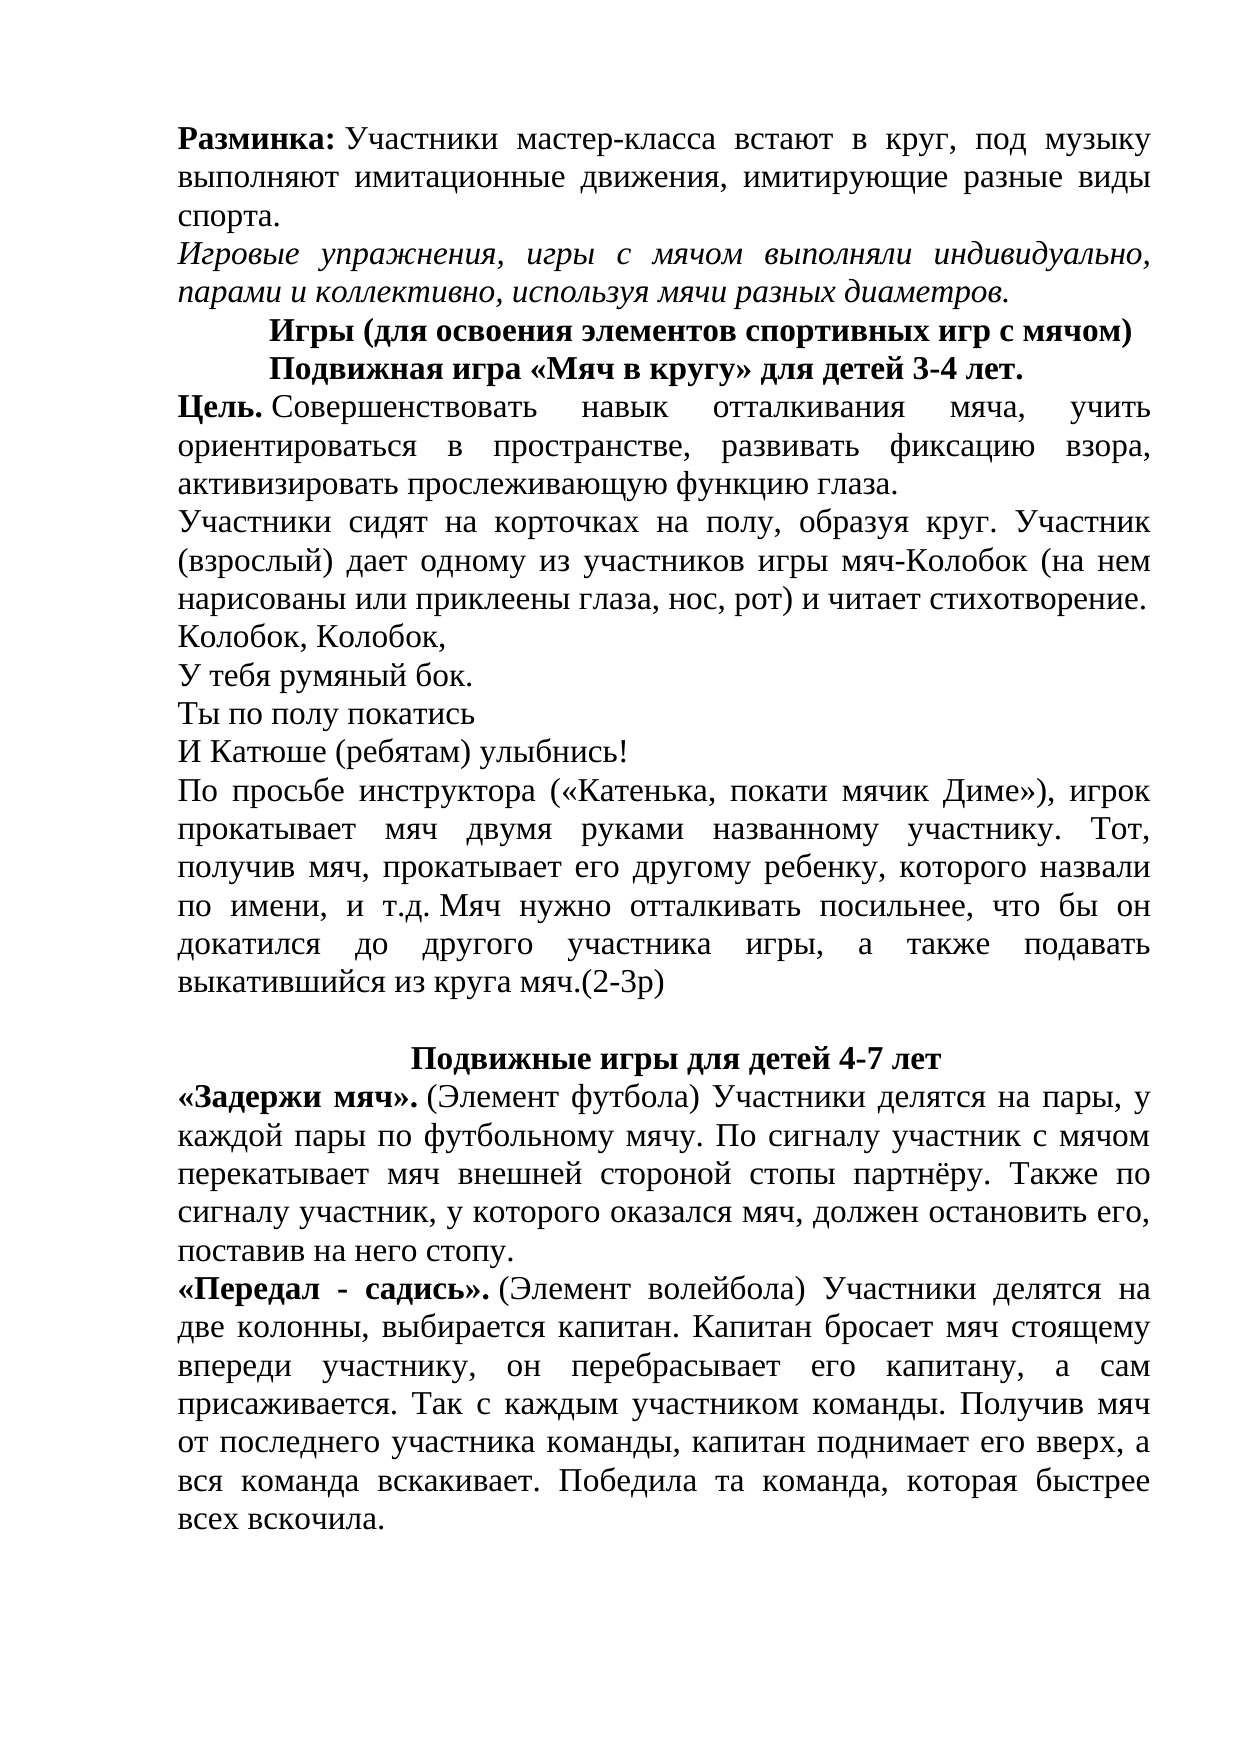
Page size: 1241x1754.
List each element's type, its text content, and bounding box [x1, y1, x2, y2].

text Участники сидят на корточках на полу, образуя круг. Участник (взрослый) дает одному из участников игры мяч-Колобок (на нем нарисованы или приклеены глаза, нос, рот) и читает стихотворение. [177, 501, 1152, 616]
text «Задержи мяч». (Элемент футбола) Участники делятся на пары, у каждой пары по футбольному мячу. По сигналу участник с мячом перекатывает мяч внешней стороной стопы партнёру. Также по сигналу участник, у которого оказался мяч, должен остановить его, поставив на него стопу. [177, 1076, 1152, 1268]
text По просьбе инструктора («Катенька, покати мячик Диме»), игрок прокатывает мяч двумя руками названному участнику. Тот, получив мяч, прокатывает его другому ребенку, которого назвали по имени, и т.д. Мяч нужно отталкивать посильнее, что бы он докатился до другого участника игры, а также подавать выкатившийся из круга мяч.(2-3р) [177, 770, 1152, 1000]
text Ты по полу покатись [177, 693, 1152, 731]
text И Катюше (ребятам) улыбнись! [177, 731, 1152, 770]
text У тебя румяный бок. [177, 655, 1152, 693]
text Разминка: Участники мастер-класса встают в круг, под музыку выполняют имитационные движения, имитирующие разные виды спорта. [177, 118, 1152, 233]
text «Передал - садись». (Элемент волейбола) Участники делятся на две колонны, выбирается капитан. Капитан бросает мяч стоящему впереди участнику, он перебрасывает его капитану, а сам присаживается. Так с каждым участником команды. Получив мяч от последнего участника команды, капитан поднимает его вверх, а вся команда вскакивает. Победила та команда, которая быстрее всех вскочила. [177, 1268, 1152, 1536]
text Подвижные игры для детей 4-7 лет [177, 1038, 1152, 1076]
text Подвижная игра «Мяч в кругу» для детей 3-4 лет. [177, 348, 1152, 386]
text Колобок, Колобок, [177, 616, 1152, 655]
text Цель. Совершенствовать навык отталкивания мяча, учить ориентироваться в пространстве, развивать фиксацию взора, активизировать прослеживающую функцию глаза. [177, 386, 1152, 501]
text Игровые упражнения, игры с мячом выполняли индивидуально, парами и коллективно, используя мячи разных диаметров. [177, 233, 1152, 310]
text Игры (для освоения элементов спортивных игр с мячом) [177, 310, 1152, 348]
